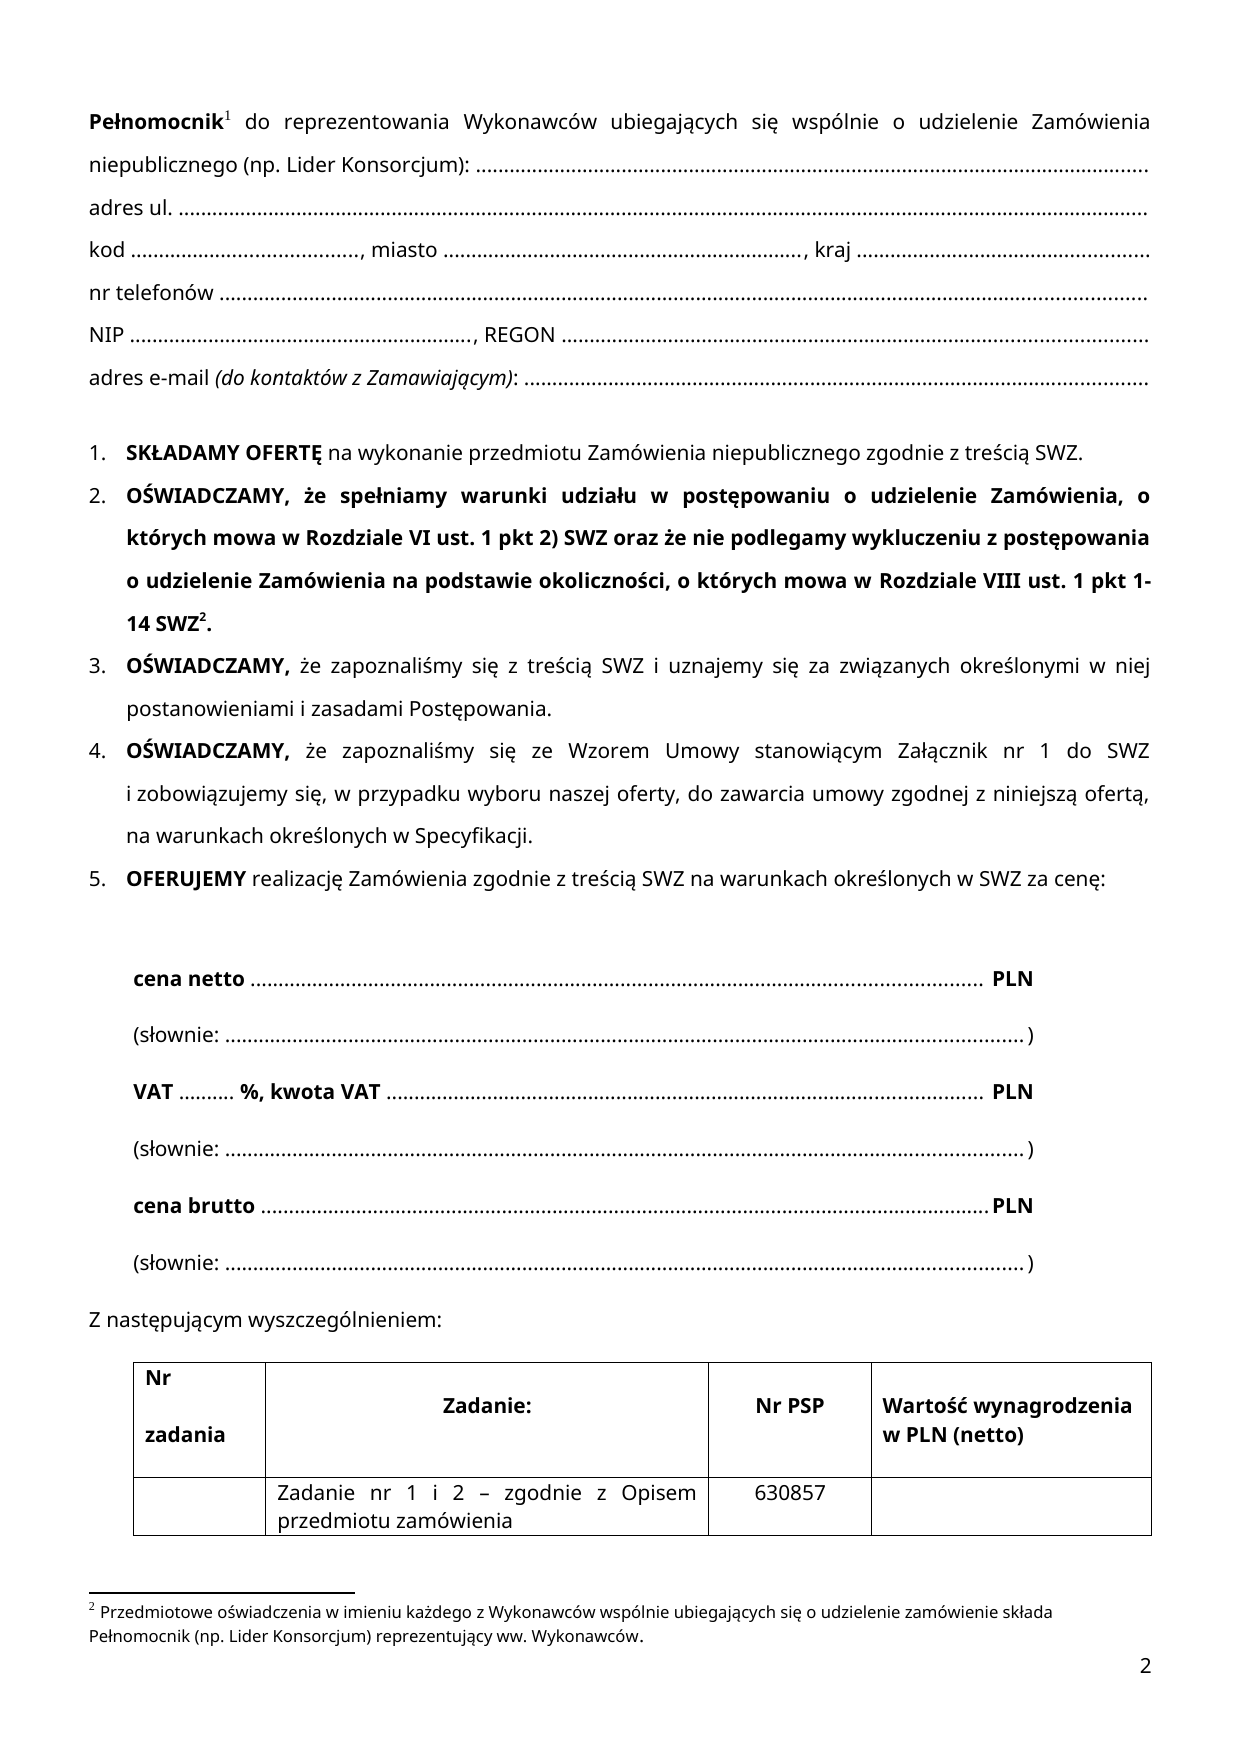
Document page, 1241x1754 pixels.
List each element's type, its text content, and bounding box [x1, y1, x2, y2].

table_cell [872, 1478, 1151, 1535]
table_header Nr zadania [134, 1363, 265, 1477]
text nr telefonów [89, 278, 1152, 306]
list SKŁADAMY OFERTĘ na wykonanie przedmiotu Zamówienia niepublicznego zgodnie z treścią SWZ. [89, 438, 1152, 467]
text (słownie: ) [133, 1248, 1152, 1277]
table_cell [266, 1478, 708, 1535]
table_header Nr PSP [709, 1363, 871, 1477]
text (słownie: ) [133, 1134, 1152, 1163]
table_cell 630857 [709, 1478, 871, 1535]
table_header Zadanie: [266, 1363, 708, 1477]
list OŚWIADCZAMY, że spełniamy warunki udziału w postępowaniu o udzielenie Zamówienia, o których mowa w Rozdziale VI ust. 1 pkt 2) SWZ oraz że nie podlegamy wykluczeniu z postępowania o udzielenie Zamówienia na podstawie okoliczności, o których mowa w Rozdziale VIII ust. 1 pkt 1-14 SWZ. [89, 481, 1152, 637]
table_header Wartość wynagrodzenia w PLN (netto) [872, 1363, 1151, 1477]
text Z następującym wyszczególnieniem: [89, 1305, 1152, 1333]
text adres ul. [89, 193, 1152, 221]
list OŚWIADCZAMY, że zapoznaliśmy się ze Wzorem Umowy stanowiącym Załącznik nr 1 do SWZ i zobowiązujemy się, w przypadku wyboru naszej oferty, do zawarcia umowy zgodnej z niniejszą ofertą, na warunkach określonych w Specyfikacji. [89, 736, 1152, 850]
text NIP , REGON [89, 320, 1152, 349]
table_cell 1. [134, 1478, 265, 1535]
text cena brutto PLN [133, 1191, 1152, 1220]
text cena netto PLN [133, 964, 1152, 992]
text kod , miasto , kraj [89, 235, 1152, 264]
text (słownie: ) [133, 1021, 1152, 1049]
text adres e-mail (do kontaktów z Zamawiającym): [89, 363, 1152, 391]
list Oświadczamy, że zapoznaliśmy się z treścią SWZ i uznajemy się za związanych określonymi w niej postanowieniami i zasadami Postępowania. [89, 651, 1152, 722]
text Pełnomocnik1 do reprezentowania Wykonawców ubiegających się wspólnie o udzielenie Zamówienia niepublicznego (np. Lider Konsorcjum): [89, 106, 1152, 178]
list OFERUJEMY realizację Zamówienia zgodnie z treścią SWZ na warunkach określonych w SWZ za cenę: [89, 864, 1152, 893]
text VAT .......... %, kwota VAT PLN [133, 1077, 1152, 1106]
